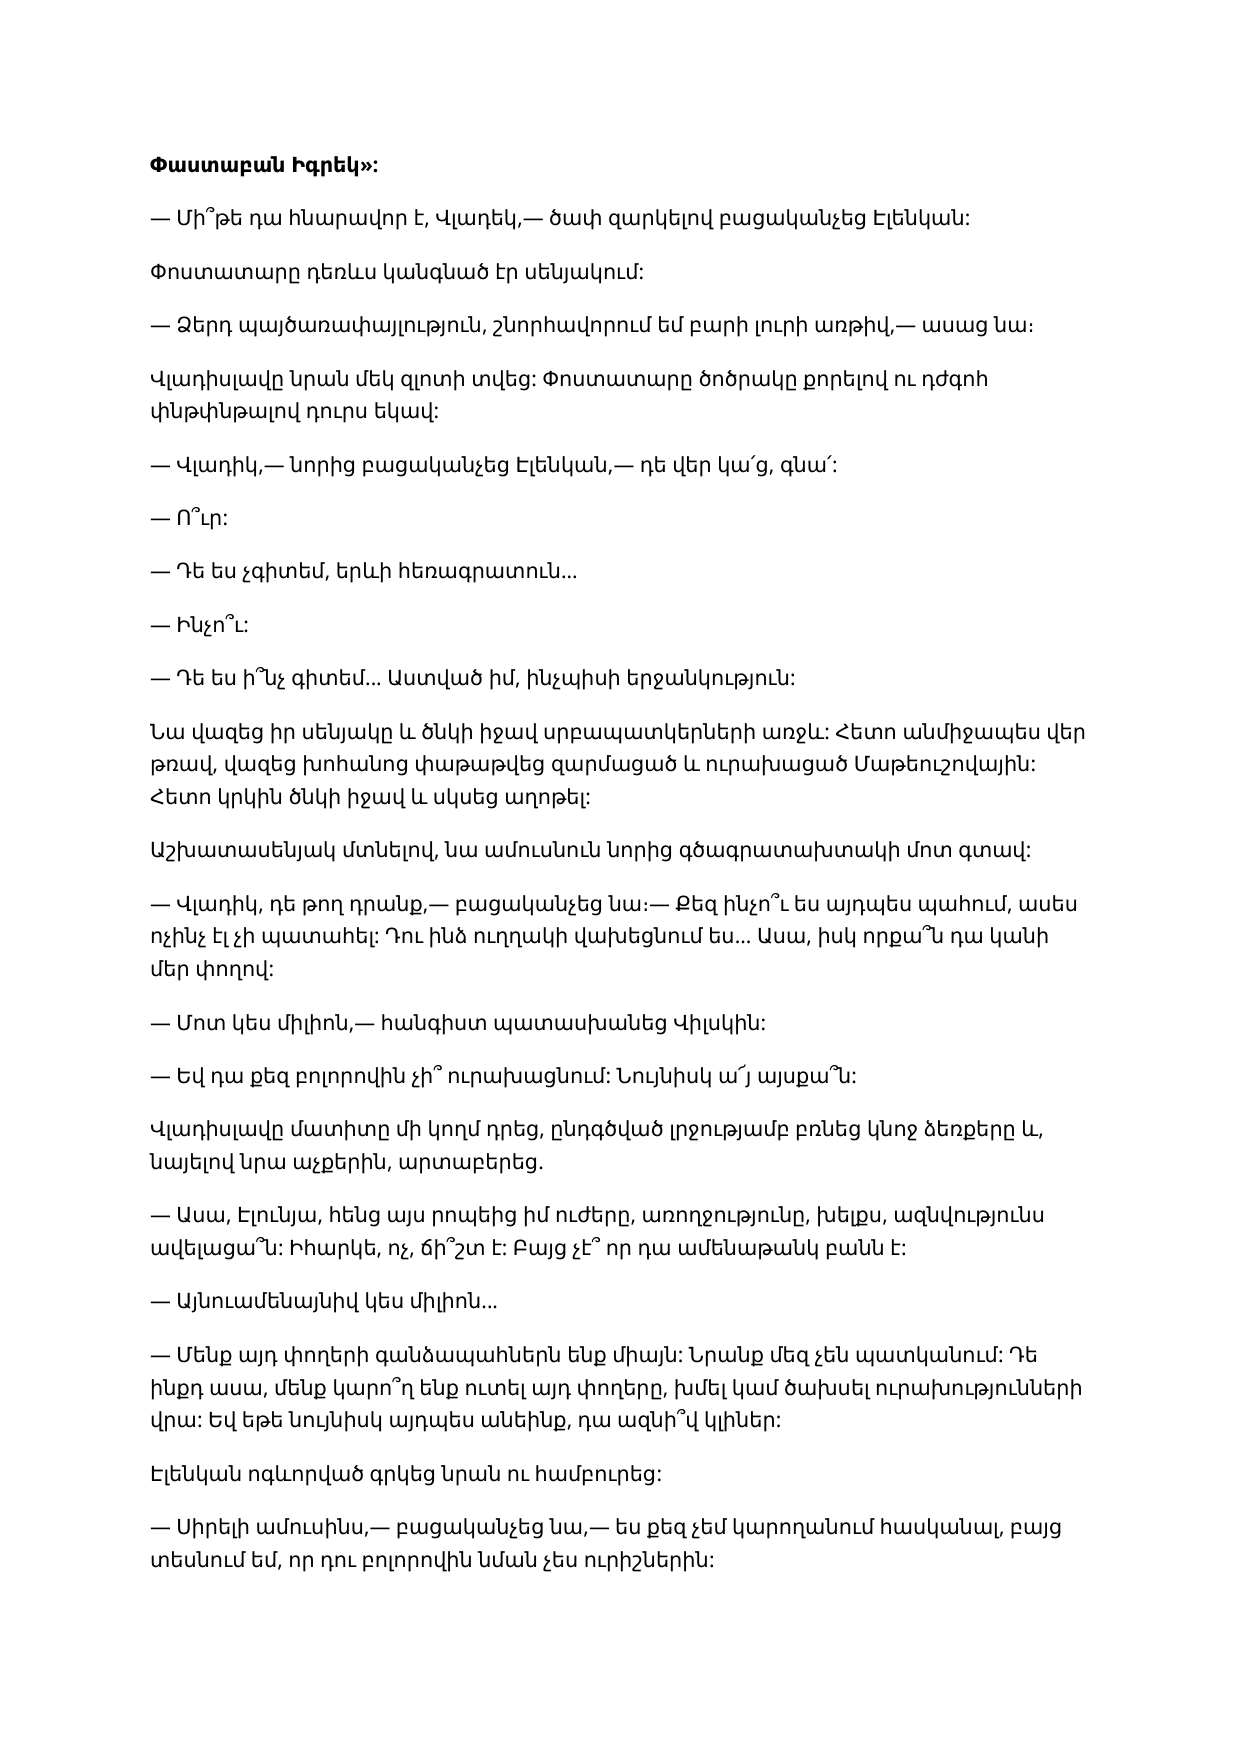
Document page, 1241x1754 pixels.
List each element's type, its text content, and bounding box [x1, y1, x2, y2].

text Նա վազեց իր սենյակը և ծնկի իջավ սրբապատկերների առջև: Հետո անմիջապես վեր թռավ, վազեց խոհանոց փաթաթվեց զարմացած և ուրախացած Մաթեուշովային: Հետո կրկին ծնկի իջավ և սկսեց աղոթել: [150, 717, 1090, 811]
text — Մենք այդ փողերի գանձապահներն ենք միայն: Նրանք մեզ չեն պատկանում: Դե ինքդ ասա, մենք կարո՞ղ ենք ուտել այդ փողերը, խմել կամ ծախսել ուրախությունների վրա: Եվ եթե նույնիսկ այդպես անեինք, դա ազնի՞վ կլիներ: [150, 1340, 1090, 1434]
text Էլենկան ոգևորված գրկեց նրան ու համբուրեց: [150, 1459, 1090, 1487]
text — Վլադիկ, դե թող դրանք,— բացականչեց նա։— Քեզ ինչո՞ւ ես այդպես պահում, ասես ոչինչ էլ չի պատահել: Դու ինձ ուղղակի վախեցնում ես... Ասա, իսկ որքա՞ն դա կանի մեր փողով: [150, 889, 1090, 983]
text — Եվ դա քեզ բոլորովին չի՞ ուրախացնում: Նույնիսկ ա՜յ այսքա՞ն: [150, 1061, 1090, 1089]
text — Ո՞ւր: [150, 503, 1090, 532]
text — Այնուամենայնիվ կես միլիոն... [150, 1287, 1090, 1315]
text — Մի՞թե դա հնարավոր է, Վլադեկ,— ծափ զարկելով բացականչեց Էլենկան: [150, 203, 1090, 232]
text — Ինչո՞ւ: [150, 610, 1090, 638]
text — Մոտ կես միլիոն,— հանգիստ պատասխանեց Վիլսկին: [150, 1008, 1090, 1036]
text — Վլադիկ,— նորից բացականչեց Էլենկան,— դե վեր կա՛ց, գնա՛: [150, 450, 1090, 478]
text — Ասա, Էլունյա, հենց այս րոպեից իմ ուժերը, առողջությունը, խելքս, ազնվությունս ավելացա՞ն: Իհարկե, ոչ, ճի՞շտ է: Բայց չէ՞ որ դա ամենաթանկ բանն է: [150, 1201, 1090, 1262]
text — Դե ես ի՞նչ գիտեմ... Աստված իմ, ինչպիսի երջանկություն: [150, 663, 1090, 692]
text Աշխատասենյակ մտնելով, նա ամուսնուն նորից գծագրատախտակի մոտ գտավ: [150, 836, 1090, 864]
text Փոստատարը դեռևս կանգնած էր սենյակում: [150, 257, 1090, 285]
text — Սիրելի ամուսինս,— բացականչեց նա,— ես քեզ չեմ կարողանում հասկանալ, բայց տեսնում եմ, որ դու բոլորովին նման չես ուրիշներին: [150, 1512, 1090, 1573]
text Փաստաբան Իգրեկ»: [150, 150, 1090, 178]
text Վլադիսլավը մատիտը մի կողմ դրեց, ընդգծված լրջությամբ բռնեց կնոջ ձեռքերը և, նայելով նրա աչքերին, արտաբերեց. [150, 1114, 1090, 1176]
text — Ձերդ պայծառափայլություն, շնորհավորում եմ բարի լուրի առթիվ,— ասաց նա։ [150, 310, 1090, 339]
text Վլադիսլավը նրան մեկ զլոտի տվեց: Փոստատարը ծոծրակը քորելով ու դժգոհ փնթփնթալով դուրս եկավ: [150, 364, 1090, 425]
text — Դե ես չգիտեմ, երևի հեռագրատուն... [150, 557, 1090, 585]
